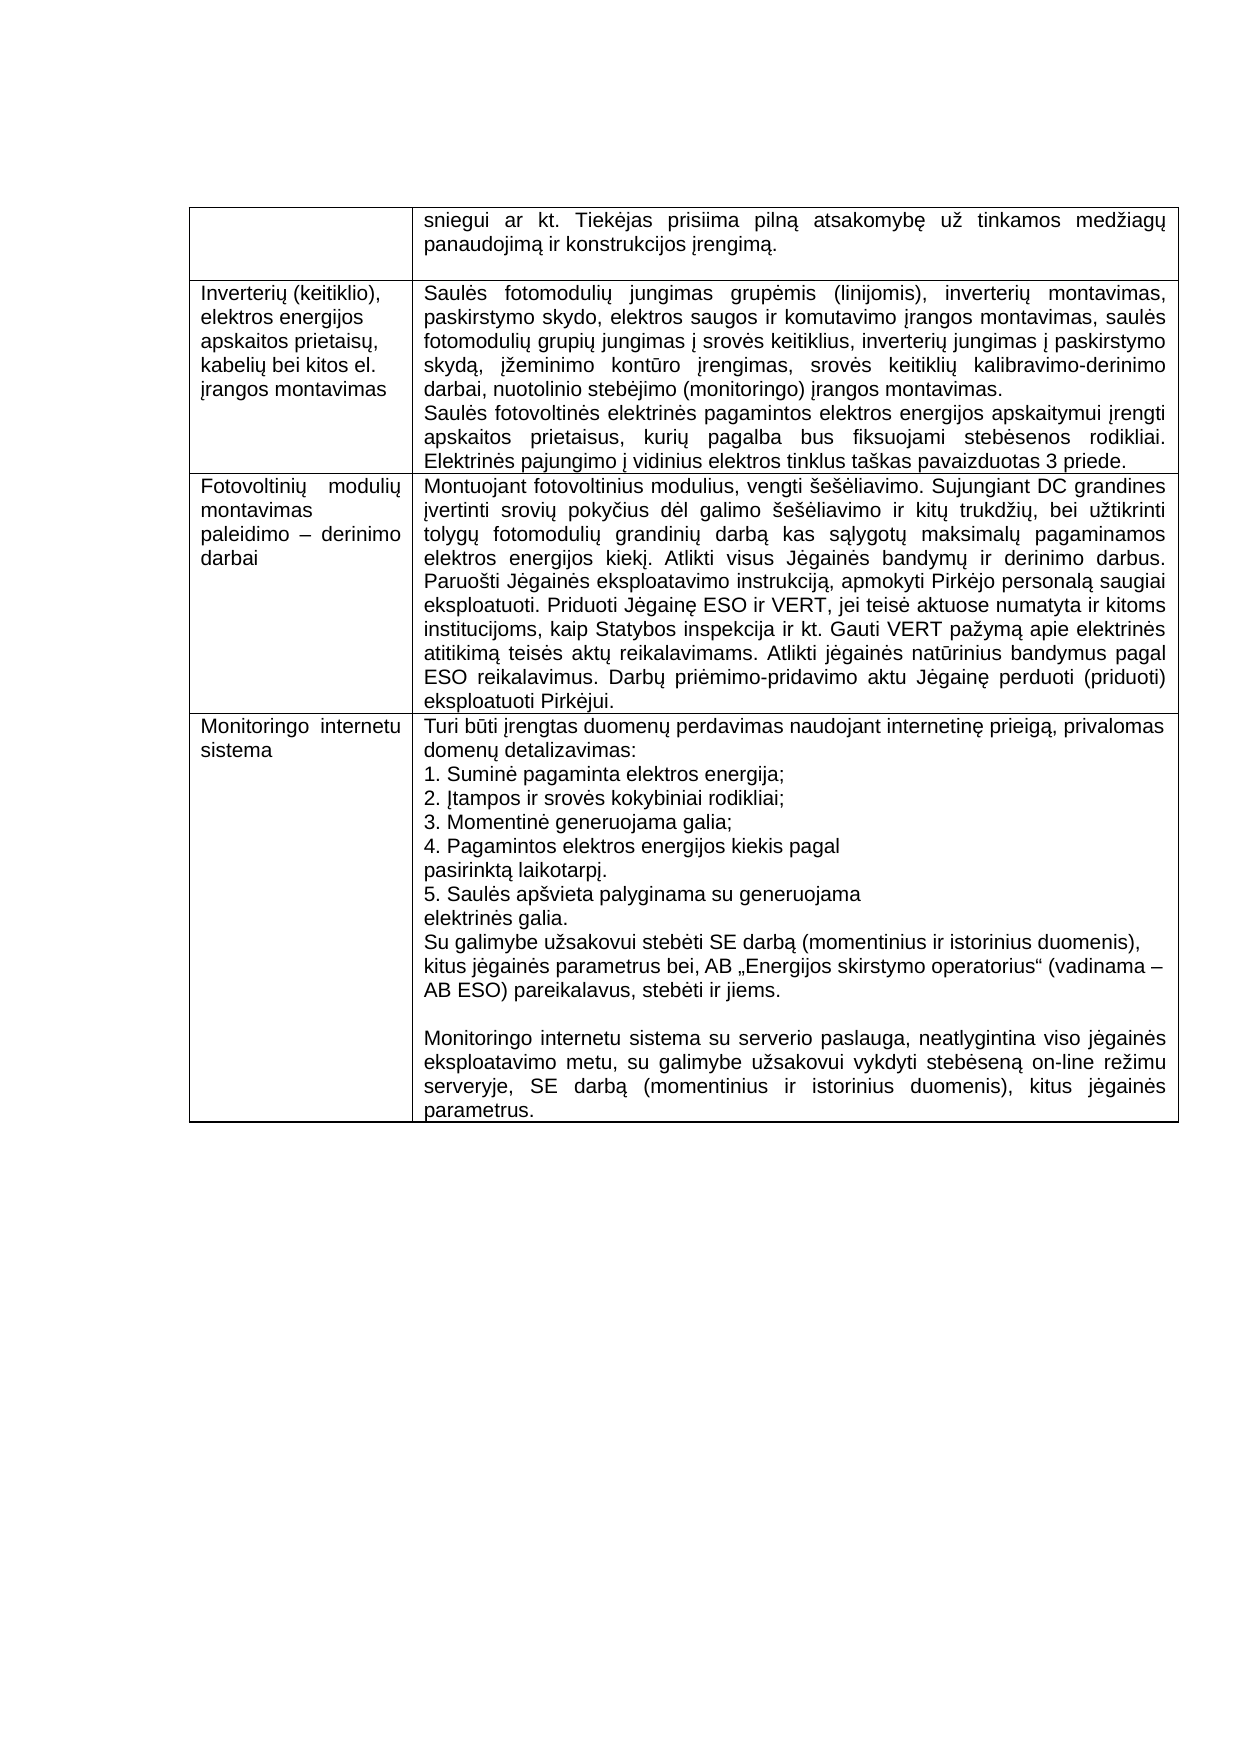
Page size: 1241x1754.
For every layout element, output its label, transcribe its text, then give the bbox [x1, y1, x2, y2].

table_cell Montuojant fotovoltinius modulius, vengti šešėliavimo. Sujungiant DC grandines įvertinti srovių pokyčius dėl galimo šešėliavimo ir kitų trukdžių, bei užtikrinti tolygų fotomodulių grandinių darbą kas sąlygotų maksimalų pagaminamos elektros energijos kiekį. Atlikti visus Jėgainės bandymų ir derinimo darbus. Paruošti Jėgainės eksploatavimo instrukciją, apmokyti Pirkėjo personalą saugiai eksploatuoti. Priduoti Jėgainę ESO ir VERT, jei teisė aktuose numatyta ir kitoms institucijoms, kaip Statybos inspekcija ir kt. Gauti VERT pažymą apie elektrinės atitikimą teisės aktų reikalavimams. Atlikti jėgainės natūrinius bandymus pagal ESO reikalavimus. Darbų priėmimo-pridavimo aktu Jėgainę perduoti (priduoti) eksploatuoti Pirkėjui. [413, 474, 1178, 713]
table_cell Turi būti įrengtas duomenų perdavimas naudojant internetinę prieigą, privalomas domenų detalizavimas: 1. Suminė pagaminta elektros energija; 2. Įtampos ir srovės kokybiniai rodikliai; 3. Momentinė generuojama galia; 4. Pagamintos elektros energijos kiekis pagal pasirinktą laikotarpį. 5. Saulės apšvieta palyginama su generuojama elektrinės galia. Su galimybe užsakovui stebėti SE darbą (momentinius ir istorinius duomenis), kitus jėgainės parametrus bei, AB „Energijos skirstymo operatorius“ (vadinama – AB ESO) pareikalavus, stebėti ir jiems. Monitoringo internetu sistema su serverio paslauga, neatlygintina viso jėgainės eksploatavimo metu, su galimybe užsakovui vykdyti stebėseną on-line režimu serveryje, SE darbą (momentinius ir istorinius duomenis), kitus jėgainės parametrus. [413, 714, 1178, 1121]
table_cell Saulės fotomodulių jungimas grupėmis (linijomis), inverterių montavimas, paskirstymo skydo, elektros saugos ir komutavimo įrangos montavimas, saulės fotomodulių grupių jungimas į srovės keitiklius, inverterių jungimas į paskirstymo skydą, įžeminimo kontūro įrengimas, srovės keitiklių kalibravimo-derinimo darbai, nuotolinio stebėjimo (monitoringo) įrangos montavimas. Saulės fotovoltinės elektrinės pagamintos elektros energijos apskaitymui įrengti apskaitos prietaisus, kurių pagalba bus fiksuojami stebėsenos rodikliai. Elektrinės pajungimo į vidinius elektros tinklus taškas pavaizduotas 3 priede. [413, 281, 1178, 472]
table_cell Fotovoltinių modulių montavimas paleidimo – derinimo darbai [190, 474, 412, 713]
table_cell Monitoringo internetu sistema [190, 714, 412, 1121]
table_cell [190, 208, 412, 280]
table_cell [413, 208, 1178, 280]
table_cell Inverterių (keitiklio), elektros energijos apskaitos prietaisų, kabelių bei kitos el. įrangos montavimas [190, 281, 412, 472]
